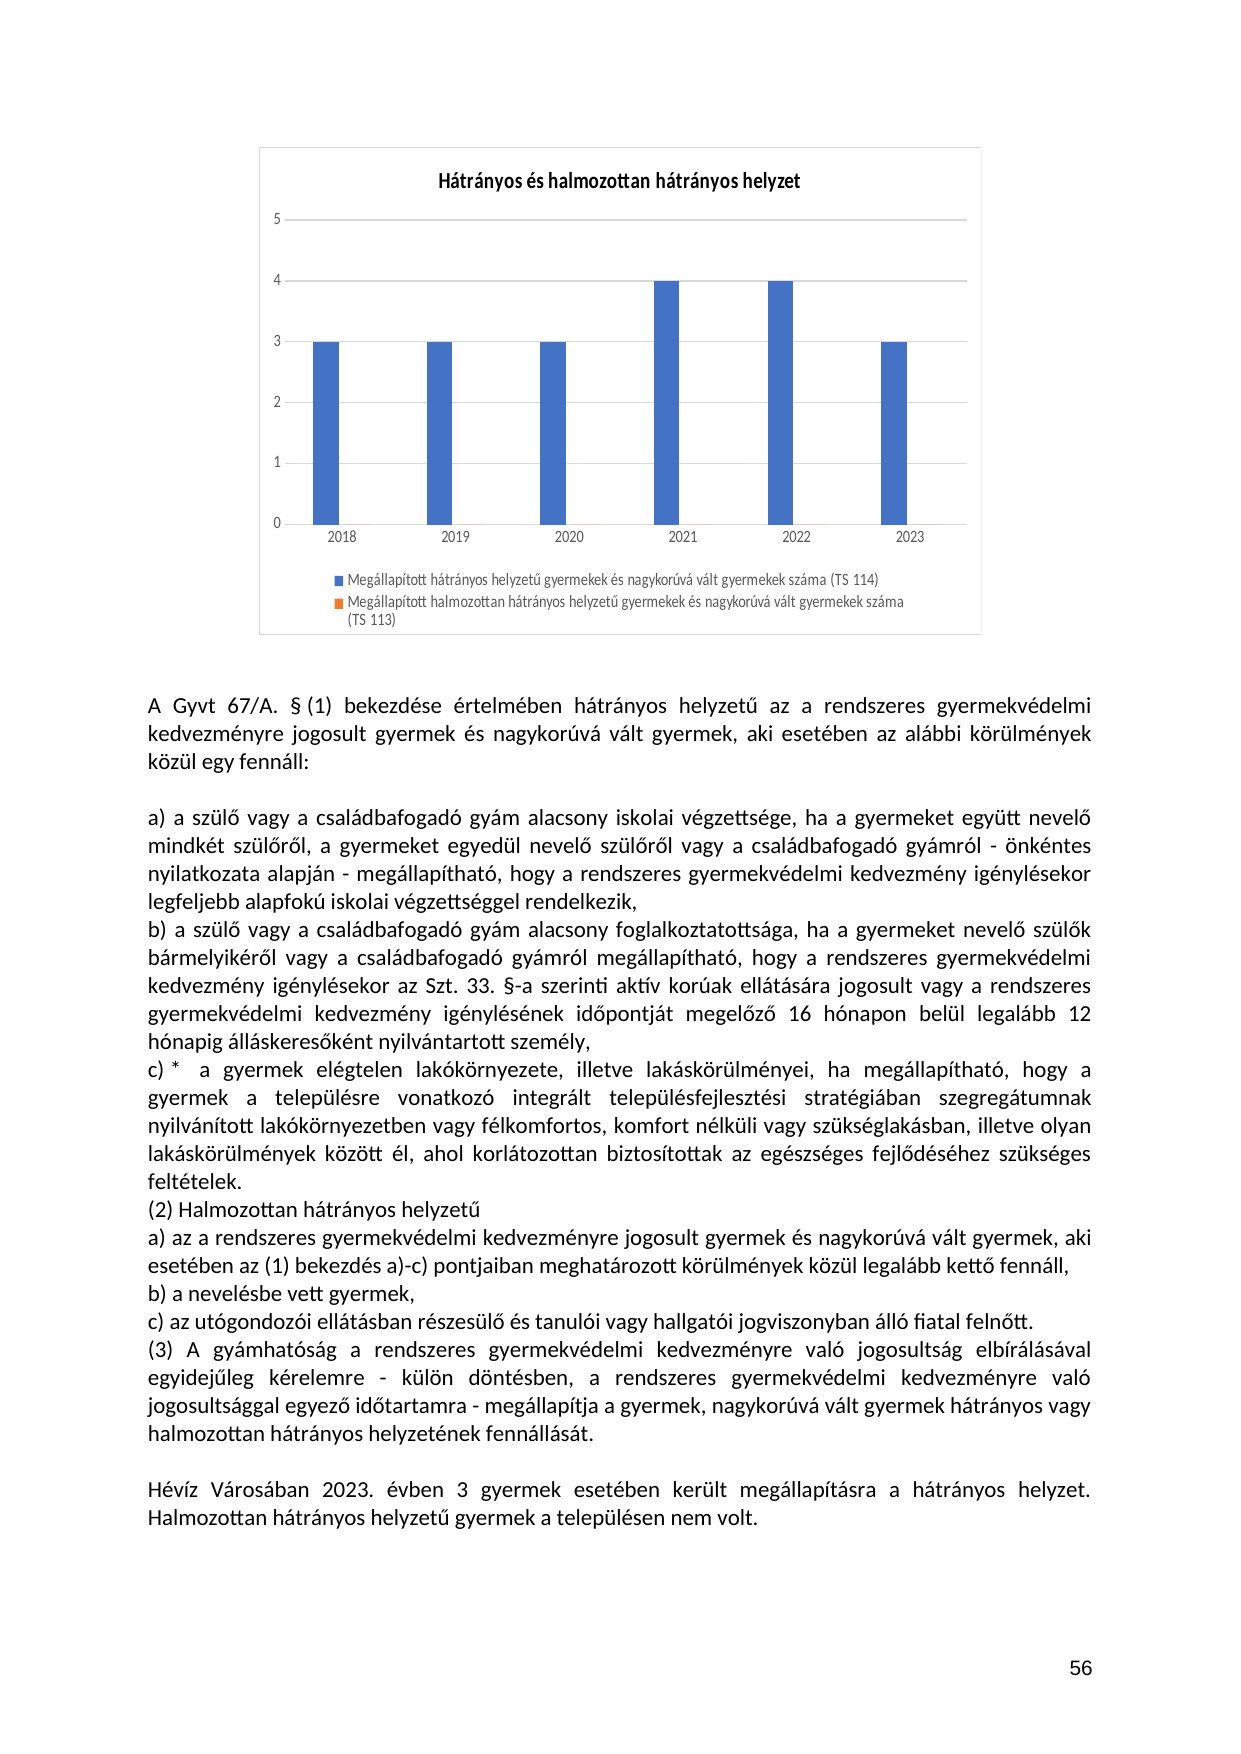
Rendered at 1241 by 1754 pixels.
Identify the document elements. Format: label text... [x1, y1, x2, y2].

text Hévíz Városában 2023. évben 3 gyermek esetében került megállapításra a hátrányos helyzet. Halmozottan hátrányos helyzetű gyermek a településen nem volt. [148, 1476, 1093, 1532]
text (2) Halmozottan hátrányos helyzetű [148, 1195, 1093, 1223]
text b) a szülő vagy a családbafogadó gyám alacsony foglalkoztatottsága, ha a gyermeket nevelő szülők bármelyikéről vagy a családbafogadó gyámról megállapítható, hogy a rendszeres gyermekvédelmi kedvezmény igénylésekor az Szt. 33. §-a szerinti aktív korúak ellátására jogosult vagy a rendszeres gyermekvédelmi kedvezmény igénylésének időpontját megelőző 16 hónapon belül legalább 12 hónapig álláskeresőként nyilvántartott személy, [148, 915, 1093, 1055]
text a) az a rendszeres gyermekvédelmi kedvezményre jogosult gyermek és nagykorúvá vált gyermek, aki esetében az (1) bekezdés a)-c) pontjaiban meghatározott körülmények közül legalább kettő fennáll, [148, 1223, 1093, 1279]
text A Gyvt 67/A. § (1) bekezdése értelmében hátrányos helyzetű az a rendszeres gyermekvédelmi kedvezményre jogosult gyermek és nagykorúvá vált gyermek, aki esetében az alábbi körülmények közül egy fennáll: [148, 691, 1093, 775]
text a) a szülő vagy a családbafogadó gyám alacsony iskolai végzettsége, ha a gyermeket együtt nevelő mindkét szülőről, a gyermeket egyedül nevelő szülőről vagy a családbafogadó gyámról - önkéntes nyilatkozata alapján - megállapítható, hogy a rendszeres gyermekvédelmi kedvezmény igénylésekor legfeljebb alapfokú iskolai végzettséggel rendelkezik, [148, 803, 1093, 915]
text b) a nevelésbe vett gyermek, [148, 1279, 1093, 1307]
text c) * a gyermek elégtelen lakókörnyezete, illetve lakáskörülményei, ha megállapítható, hogy a gyermek a településre vonatkozó integrált településfejlesztési stratégiában szegregátumnak nyilvánított lakókörnyezetben vagy félkomfortos, komfort nélküli vagy szükséglakásban, illetve olyan lakáskörülmények között él, ahol korlátozottan biztosítottak az egészséges fejlődéséhez szükséges feltételek. [148, 1055, 1093, 1195]
text (3) A gyámhatóság a rendszeres gyermekvédelmi kedvezményre való jogosultság elbírálásával egyidejűleg kérelemre - külön döntésben, a rendszeres gyermekvédelmi kedvezményre való jogosultsággal egyező időtartamra - megállapítja a gyermek, nagykorúvá vált gyermek hátrányos vagy halmozottan hátrányos helyzetének fennállását. [148, 1335, 1093, 1447]
text c) az utógondozói ellátásban részesülő és tanulói vagy hallgatói jogviszonyban álló fiatal felnőtt. [148, 1307, 1093, 1335]
